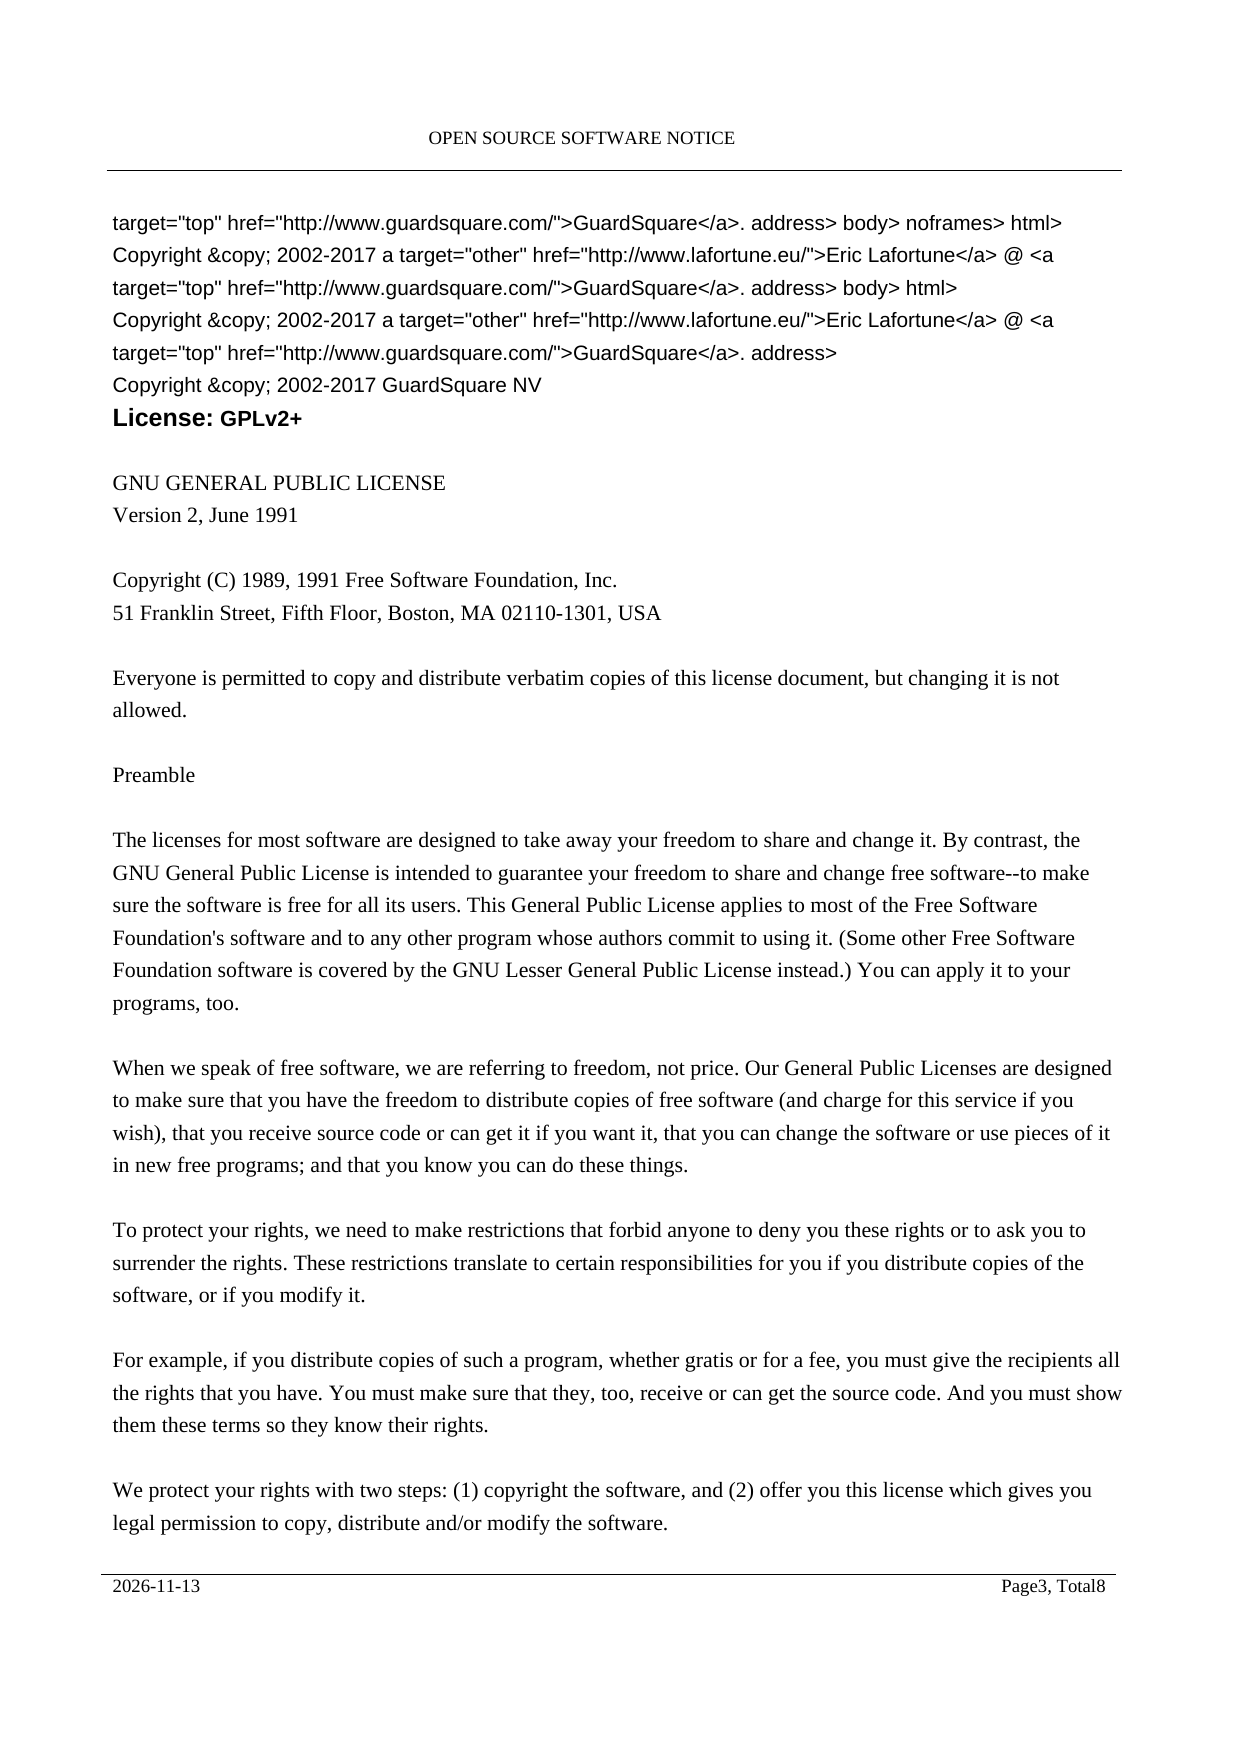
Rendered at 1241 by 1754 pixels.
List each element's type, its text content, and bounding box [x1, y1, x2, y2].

text Copyright &copy; 2002-2017 a target="other" href="http://www.lafortune.eu/">Eric Lafortune</a> @ <a target="top" href="http://www.guardsquare.com/">GuardSquare</a>. address> [112, 304, 1128, 369]
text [112, 401, 1128, 1539]
text Copyright &copy; 2002-2017 a target="other" href="http://www.lafortune.eu/">Eric Lafortune</a> @ <a target="top" href="http://www.guardsquare.com/">GuardSquare</a>. address> body> html> [112, 239, 1128, 304]
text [112, 206, 1128, 239]
text Copyright &copy; 2002-2017 GuardSquare NV [112, 369, 1128, 401]
